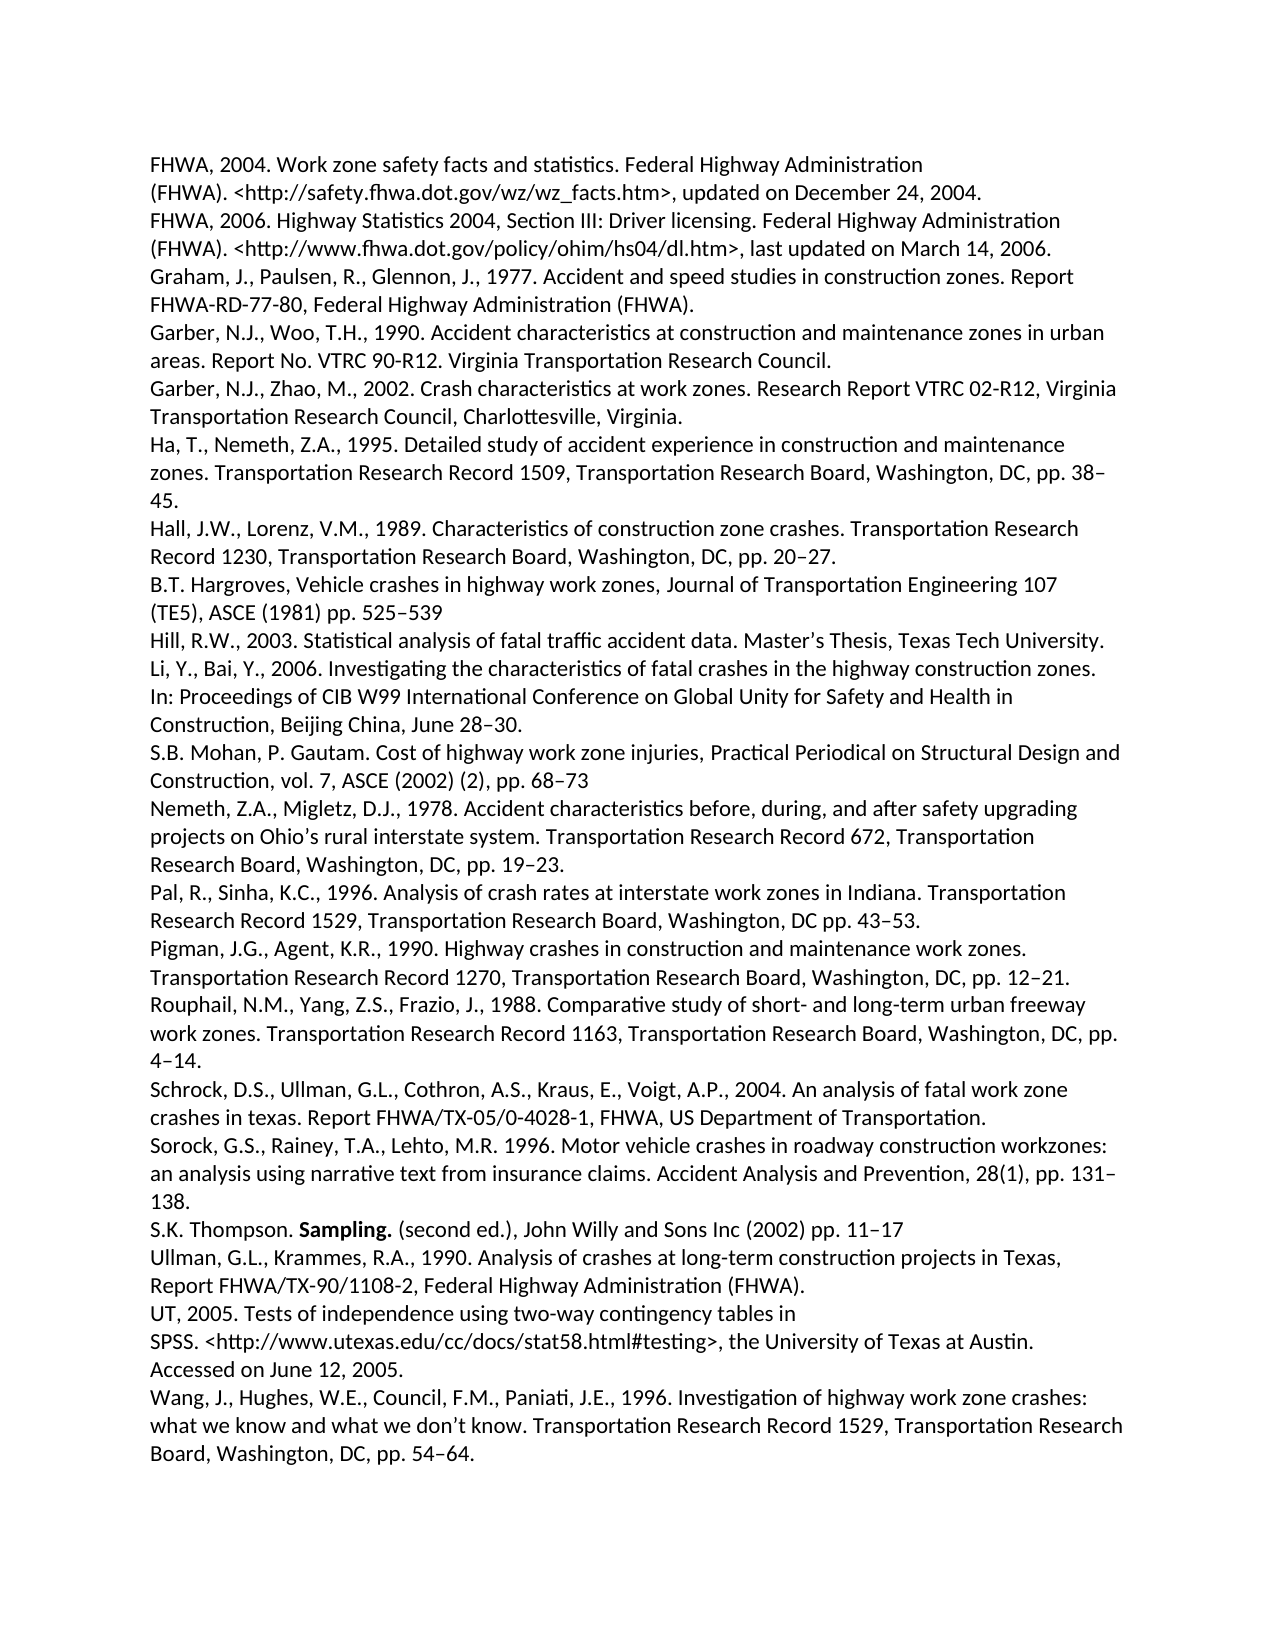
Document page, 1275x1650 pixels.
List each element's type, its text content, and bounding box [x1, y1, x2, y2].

text S.B. Mohan, P. Gautam. Cost of highway work zone injuries, Practical Periodical on Structural Design and Construction, vol. 7, ASCE (2002) (2), pp. 68–73 [150, 738, 1125, 794]
text S.K. Thompson. Sampling. (second ed.), John Willy and Sons Inc (2002) pp. 11–17 [150, 1215, 1125, 1243]
text Garber, N.J., Zhao, M., 2002. Crash characteristics at work zones. Research Report VTRC 02-R12, Virginia Transportation Research Council, Charlottesville, Virginia. [150, 374, 1125, 430]
text Ullman, G.L., Krammes, R.A., 1990. Analysis of crashes at long-term construction projects in Texas, Report FHWA/TX-90/1108-2, Federal Highway Administration (FHWA). [150, 1243, 1125, 1299]
text UT, 2005. Tests of independence using two-way contingency tables in SPSS. <http://www.utexas.edu/cc/docs/stat58.html#testing>, the University of Texas at Austin. Accessed on June 12, 2005. [150, 1299, 1125, 1383]
text FHWA, 2006. Highway Statistics 2004, Section III: Driver licensing. Federal Highway Administration (FHWA). <http://www.fhwa.dot.gov/policy/ohim/hs04/dl.htm>, last updated on March 14, 2006. [150, 206, 1125, 262]
text Garber, N.J., Woo, T.H., 1990. Accident characteristics at construction and maintenance zones in urban areas. Report No. VTRC 90-R12. Virginia Transportation Research Council. [150, 318, 1125, 374]
text Schrock, D.S., Ullman, G.L., Cothron, A.S., Kraus, E., Voigt, A.P., 2004. An analysis of fatal work zone crashes in texas. Report FHWA/TX-05/0-4028-1, FHWA, US Department of Transportation. [150, 1075, 1125, 1131]
text B.T. Hargroves, Vehicle crashes in highway work zones, Journal of Transportation Engineering 107 (TE5), ASCE (1981) pp. 525–539 [150, 570, 1125, 626]
text Graham, J., Paulsen, R., Glennon, J., 1977. Accident and speed studies in construction zones. Report FHWA-RD-77-80, Federal Highway Administration (FHWA). [150, 262, 1125, 318]
text Nemeth, Z.A., Migletz, D.J., 1978. Accident characteristics before, during, and after safety upgrading projects on Ohio’s rural interstate system. Transportation Research Record 672, Transportation Research Board, Washington, DC, pp. 19–23. [150, 794, 1125, 878]
text Pigman, J.G., Agent, K.R., 1990. Highway crashes in construction and maintenance work zones. Transportation Research Record 1270, Transportation Research Board, Washington, DC, pp. 12–21. [150, 934, 1125, 991]
text Ha, T., Nemeth, Z.A., 1995. Detailed study of accident experience in construction and maintenance zones. Transportation Research Record 1509, Transportation Research Board, Washington, DC, pp. 38–45. [150, 430, 1125, 514]
text Wang, J., Hughes, W.E., Council, F.M., Paniati, J.E., 1996. Investigation of highway work zone crashes: what we know and what we don’t know. Transportation Research Record 1529, Transportation Research Board, Washington, DC, pp. 54–64. [150, 1383, 1125, 1467]
text FHWA, 2004. Work zone safety facts and statistics. Federal Highway Administration (FHWA). <http://safety.fhwa.dot.gov/wz/wz_facts.htm>, updated on December 24, 2004. [150, 150, 1125, 206]
text Hall, J.W., Lorenz, V.M., 1989. Characteristics of construction zone crashes. Transportation Research Record 1230, Transportation Research Board, Washington, DC, pp. 20–27. [150, 514, 1125, 570]
text Li, Y., Bai, Y., 2006. Investigating the characteristics of fatal crashes in the highway construction zones. In: Proceedings of CIB W99 International Conference on Global Unity for Safety and Health in Construction, Beijing China, June 28–30. [150, 654, 1125, 738]
text Pal, R., Sinha, K.C., 1996. Analysis of crash rates at interstate work zones in Indiana. Transportation Research Record 1529, Transportation Research Board, Washington, DC pp. 43–53. [150, 878, 1125, 934]
text Sorock, G.S., Rainey, T.A., Lehto, M.R. 1996. Motor vehicle crashes in roadway construction workzones: an analysis using narrative text from insurance claims. Accident Analysis and Prevention, 28(1), pp. 131–138. [150, 1131, 1125, 1215]
text Hill, R.W., 2003. Statistical analysis of fatal traffic accident data. Master’s Thesis, Texas Tech University. [150, 626, 1125, 654]
text Rouphail, N.M., Yang, Z.S., Frazio, J., 1988. Comparative study of short- and long-term urban freeway work zones. Transportation Research Record 1163, Transportation Research Board, Washington, DC, pp. 4–14. [150, 991, 1125, 1075]
